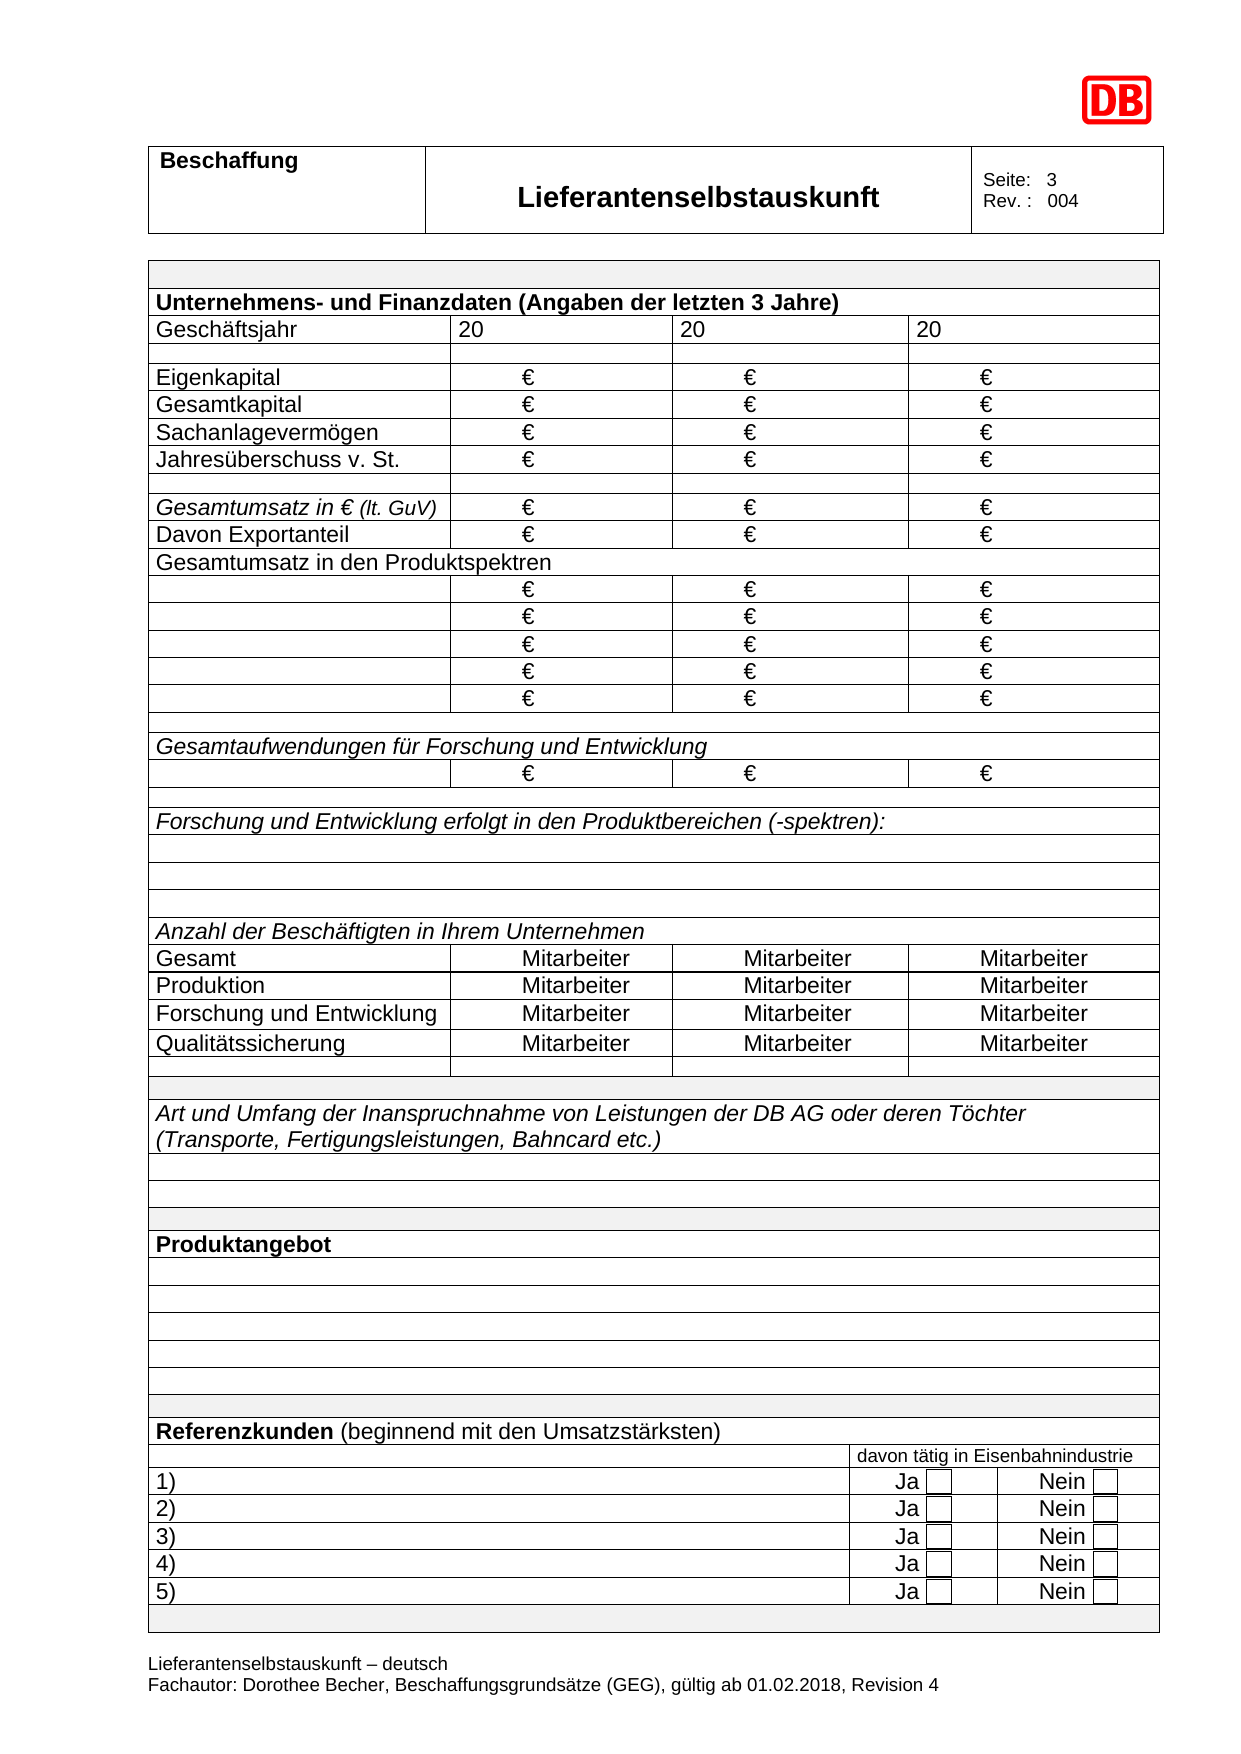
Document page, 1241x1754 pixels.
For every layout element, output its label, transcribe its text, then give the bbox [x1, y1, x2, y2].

table_cell 5) [149, 1578, 849, 1604]
table_cell € [909, 631, 1159, 657]
table_cell [673, 344, 908, 363]
table_cell Nein [998, 1523, 1159, 1549]
table_cell [149, 603, 450, 629]
table_cell € [451, 576, 672, 602]
table_cell € [909, 391, 1159, 418]
table_cell [149, 344, 450, 363]
table_cell Referenzkunden (beginnend mit den Umsatzstärksten) [149, 1418, 1159, 1444]
table_cell € [673, 685, 908, 712]
table_cell € [673, 576, 908, 602]
table_cell € [909, 364, 1159, 390]
table_cell Produktangebot [149, 1231, 1159, 1257]
table_cell [451, 474, 672, 493]
table_cell Nein [998, 1495, 1159, 1522]
table_cell [149, 1154, 1159, 1180]
table_cell 4) [149, 1550, 849, 1577]
table_cell [149, 685, 450, 712]
table_cell Mitarbeiter [673, 1000, 908, 1028]
table_cell [909, 344, 1159, 363]
table_cell € [451, 603, 672, 629]
table_cell [149, 474, 450, 493]
table_cell € [909, 419, 1159, 445]
table_cell [149, 1057, 450, 1076]
table_cell [149, 1181, 1159, 1207]
table_cell Geschäftsjahr [149, 316, 450, 343]
table_cell [149, 788, 1159, 807]
table_cell € [909, 603, 1159, 629]
table_cell € [673, 631, 908, 657]
table_cell [149, 1341, 1159, 1367]
table_cell Eigenkapital [149, 364, 450, 390]
table_cell Mitarbeiter [673, 973, 908, 999]
table_cell [149, 890, 1159, 917]
table_cell Davon Exportanteil [149, 521, 450, 547]
table_cell [149, 261, 1159, 288]
table_cell [909, 1057, 1159, 1076]
table_cell Mitarbeiter [909, 945, 1159, 971]
table_cell [149, 1368, 1159, 1394]
table_cell [149, 1258, 1159, 1285]
table_cell [451, 344, 672, 363]
table_cell Mitarbeiter [451, 1000, 672, 1028]
table_cell [149, 576, 450, 602]
table_cell € [451, 658, 672, 684]
table_cell € [673, 446, 908, 472]
table_cell Mitarbeiter [909, 973, 1159, 999]
table_cell € [673, 364, 908, 390]
table_cell [149, 1077, 1159, 1099]
table_cell € [673, 603, 908, 629]
table_cell € [451, 631, 672, 657]
table_cell € [909, 446, 1159, 472]
table_cell € [909, 658, 1159, 684]
table_cell [149, 835, 1159, 862]
table_cell € [909, 760, 1159, 787]
table_cell [149, 631, 450, 657]
table_cell € [673, 391, 908, 418]
table_cell € [673, 419, 908, 445]
table_cell [149, 1605, 1159, 1632]
table_cell Mitarbeiter [909, 1000, 1159, 1028]
table_cell € [673, 494, 908, 520]
table_cell € [451, 391, 672, 418]
table_cell 20 [909, 316, 1159, 343]
table_cell [149, 1395, 1159, 1417]
table_cell € [451, 685, 672, 712]
table_cell Ja [850, 1578, 997, 1604]
table_cell [673, 474, 908, 493]
table_cell Mitarbeiter [451, 1030, 672, 1056]
table_cell Ja [850, 1495, 997, 1522]
table_cell € [451, 446, 672, 472]
table_cell 20 [451, 316, 672, 343]
table_cell € [673, 760, 908, 787]
table_cell 3) [149, 1523, 849, 1549]
table_cell € [909, 521, 1159, 547]
table_cell Unternehmens- und Finanzdaten (Angaben der letzten 3 Jahre) [149, 289, 1159, 315]
table_cell davon tätig in Eisenbahnindustrie [850, 1445, 1159, 1467]
table_cell Mitarbeiter [451, 973, 672, 999]
table_cell [149, 658, 450, 684]
table_cell Mitarbeiter [909, 1030, 1159, 1056]
table_cell Forschung und Entwicklung [149, 1000, 450, 1028]
table_cell € [451, 419, 672, 445]
table_cell € [451, 760, 672, 787]
table_cell Nein [998, 1550, 1159, 1577]
table_cell Ja [850, 1550, 997, 1577]
table_cell Mitarbeiter [451, 945, 672, 971]
table_cell € [909, 494, 1159, 520]
table_cell Qualitätssicherung [149, 1030, 450, 1056]
table_cell Forschung und Entwicklung erfolgt in den Produktbereichen (-spektren): [149, 808, 1159, 834]
table_cell € [909, 576, 1159, 602]
table_cell Ja [850, 1468, 997, 1494]
table_cell [673, 1057, 908, 1076]
table_cell Mitarbeiter [673, 1030, 908, 1056]
table_cell Art und Umfang der Inanspruchnahme von Leistungen der DB AG oder deren Töchter (Transporte, Fertigungsleistungen, Bahncard etc.) [149, 1100, 1159, 1152]
table_cell Anzahl der Beschäftigten in Ihrem Unternehmen [149, 918, 1159, 944]
table_cell € [451, 521, 672, 547]
table_cell € [673, 521, 908, 547]
table_cell [149, 760, 450, 787]
table_cell 20 [673, 316, 908, 343]
table_cell Gesamtkapital [149, 391, 450, 418]
table_cell Gesamtumsatz in € (lt. GuV) [149, 494, 450, 520]
table_cell Gesamtaufwendungen für Forschung und Entwicklung [149, 733, 1159, 759]
table_cell [149, 1286, 1159, 1312]
table_cell Nein [998, 1578, 1159, 1604]
table_cell € [451, 364, 672, 390]
table_cell [909, 474, 1159, 493]
table_cell Gesamtumsatz in den Produktspektren [149, 549, 1159, 575]
table_cell € [673, 658, 908, 684]
table_cell Gesamt [149, 945, 450, 971]
table_cell [149, 713, 1159, 732]
table_cell [149, 1313, 1159, 1339]
table_cell [149, 863, 1159, 889]
table_cell [149, 1208, 1159, 1230]
table_cell 1) [149, 1468, 849, 1494]
table_cell Ja [850, 1523, 997, 1549]
table_cell Jahresüberschuss v. St. [149, 446, 450, 472]
table_cell € [451, 494, 672, 520]
table_cell Mitarbeiter [673, 945, 908, 971]
table_cell Sachanlagevermögen [149, 419, 450, 445]
table_cell € [909, 685, 1159, 712]
table_cell 2) [149, 1495, 849, 1522]
table_cell [149, 1445, 849, 1467]
table_cell Produktion [149, 973, 450, 999]
table_cell Nein [998, 1468, 1159, 1494]
table_cell [451, 1057, 672, 1076]
